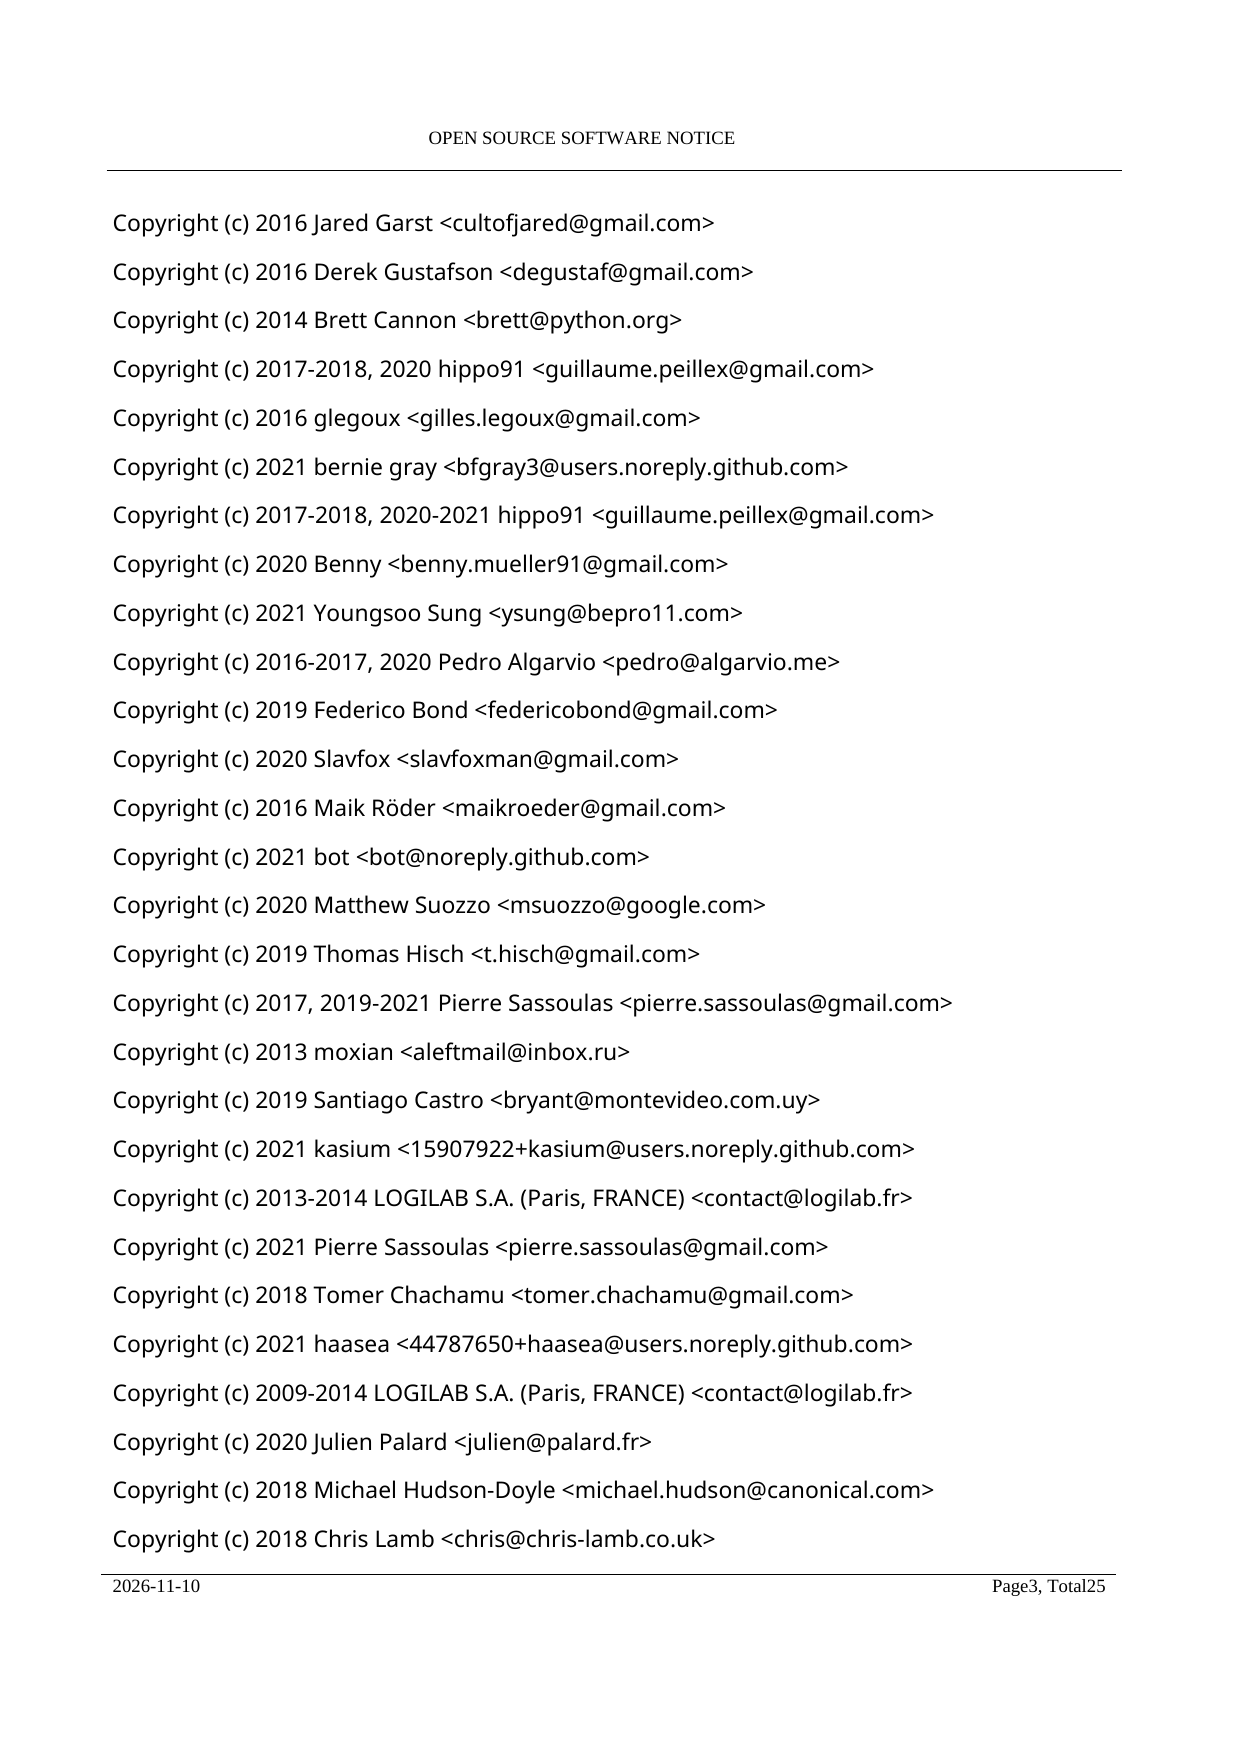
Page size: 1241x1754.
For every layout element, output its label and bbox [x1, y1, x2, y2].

text [112, 206, 1128, 1555]
